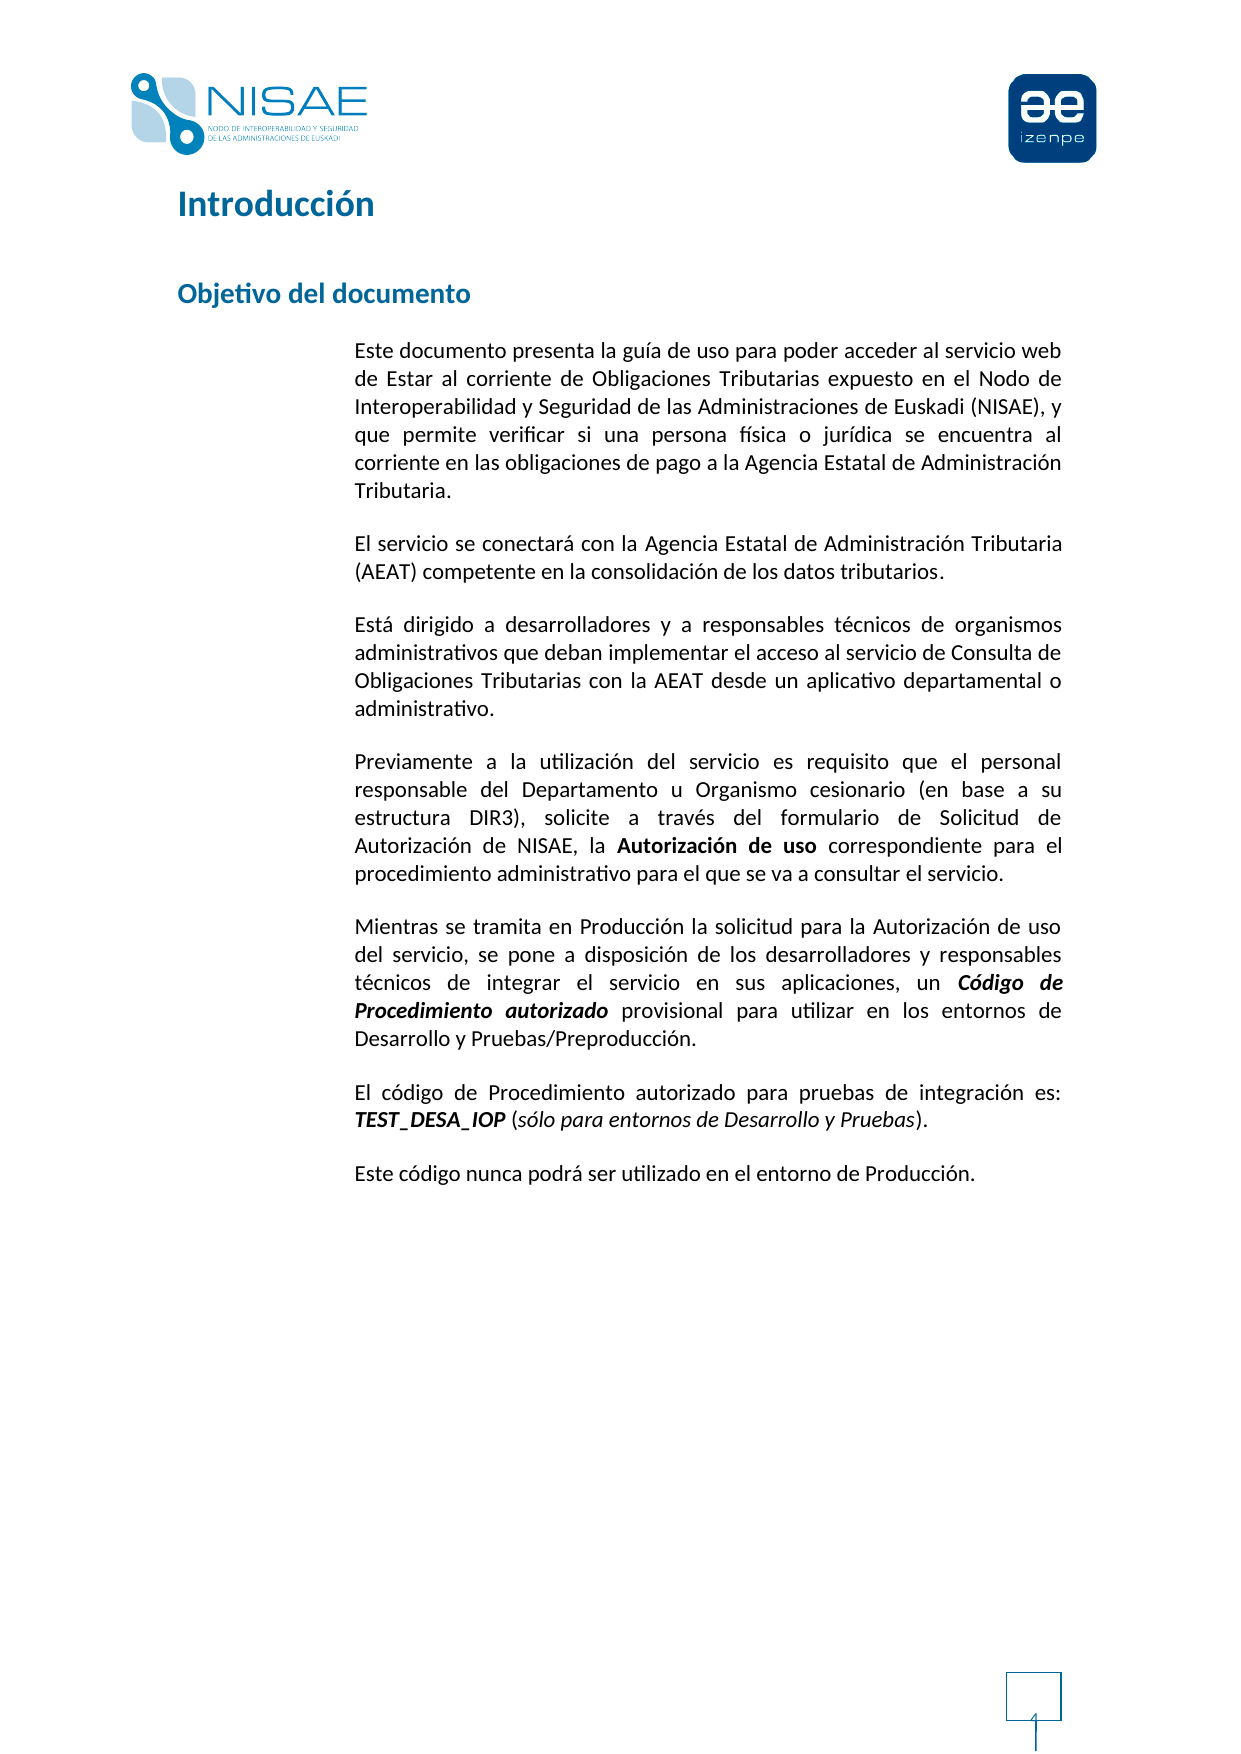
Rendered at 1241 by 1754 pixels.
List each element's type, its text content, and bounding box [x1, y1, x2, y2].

picture [149, 73, 386, 155]
text Previamente a la utilización del servicio es requisito que el personal responsable del Departamento u Organismo cesionario (en base a su estructura DIR3), solicite a través del formulario de Solicitud de Autorización de NISAE, la Autorización de uso correspondiente para el procedimiento administrativo para el que se va a consultar el servicio. [354, 747, 1063, 887]
text Objetivo del documento [177, 276, 1063, 311]
picture [1007, 74, 1097, 163]
text El código de Procedimiento autorizado para pruebas de integración es: TEST_DESA_IOP (sólo para entornos de Desarrollo y Pruebas). [354, 1078, 1063, 1134]
text Mientras se tramita en Producción la solicitud para la Autorización de uso del servicio, se pone a disposición de los desarrolladores y responsables técnicos de integrar el servicio en sus aplicaciones, un Código de Procedimiento autorizado provisional para utilizar en los entornos de Desarrollo y Pruebas/Preproducción. [354, 912, 1063, 1053]
picture [118, 73, 180, 155]
picture [139, 81, 148, 90]
text Este código nunca podrá ser utilizado en el entorno de Producción. [354, 1159, 1063, 1187]
picture [181, 131, 193, 143]
text El servicio se conectará con la Agencia Estatal de Administración Tributaria (AEAT) competente en la consolidación de los datos tributarios. [354, 529, 1063, 585]
text Está dirigido a desarrolladores y a responsables técnicos de organismos administrativos que deban implementar el acceso al servicio de Consulta de Obligaciones Tributarias con la AEAT desde un aplicativo departamental o administrativo. [354, 610, 1063, 722]
text Este documento presenta la guía de uso para poder acceder al servicio web de Estar al corriente de Obligaciones Tributarias expuesto en el Nodo de Interoperabilidad y Seguridad de las Administraciones de Euskadi (NISAE), y que permite verificar si una persona física o jurídica se encuentra al corriente en las obligaciones de pago a de Administración Tributaria. [354, 336, 1063, 504]
text Introducción [177, 180, 1063, 226]
